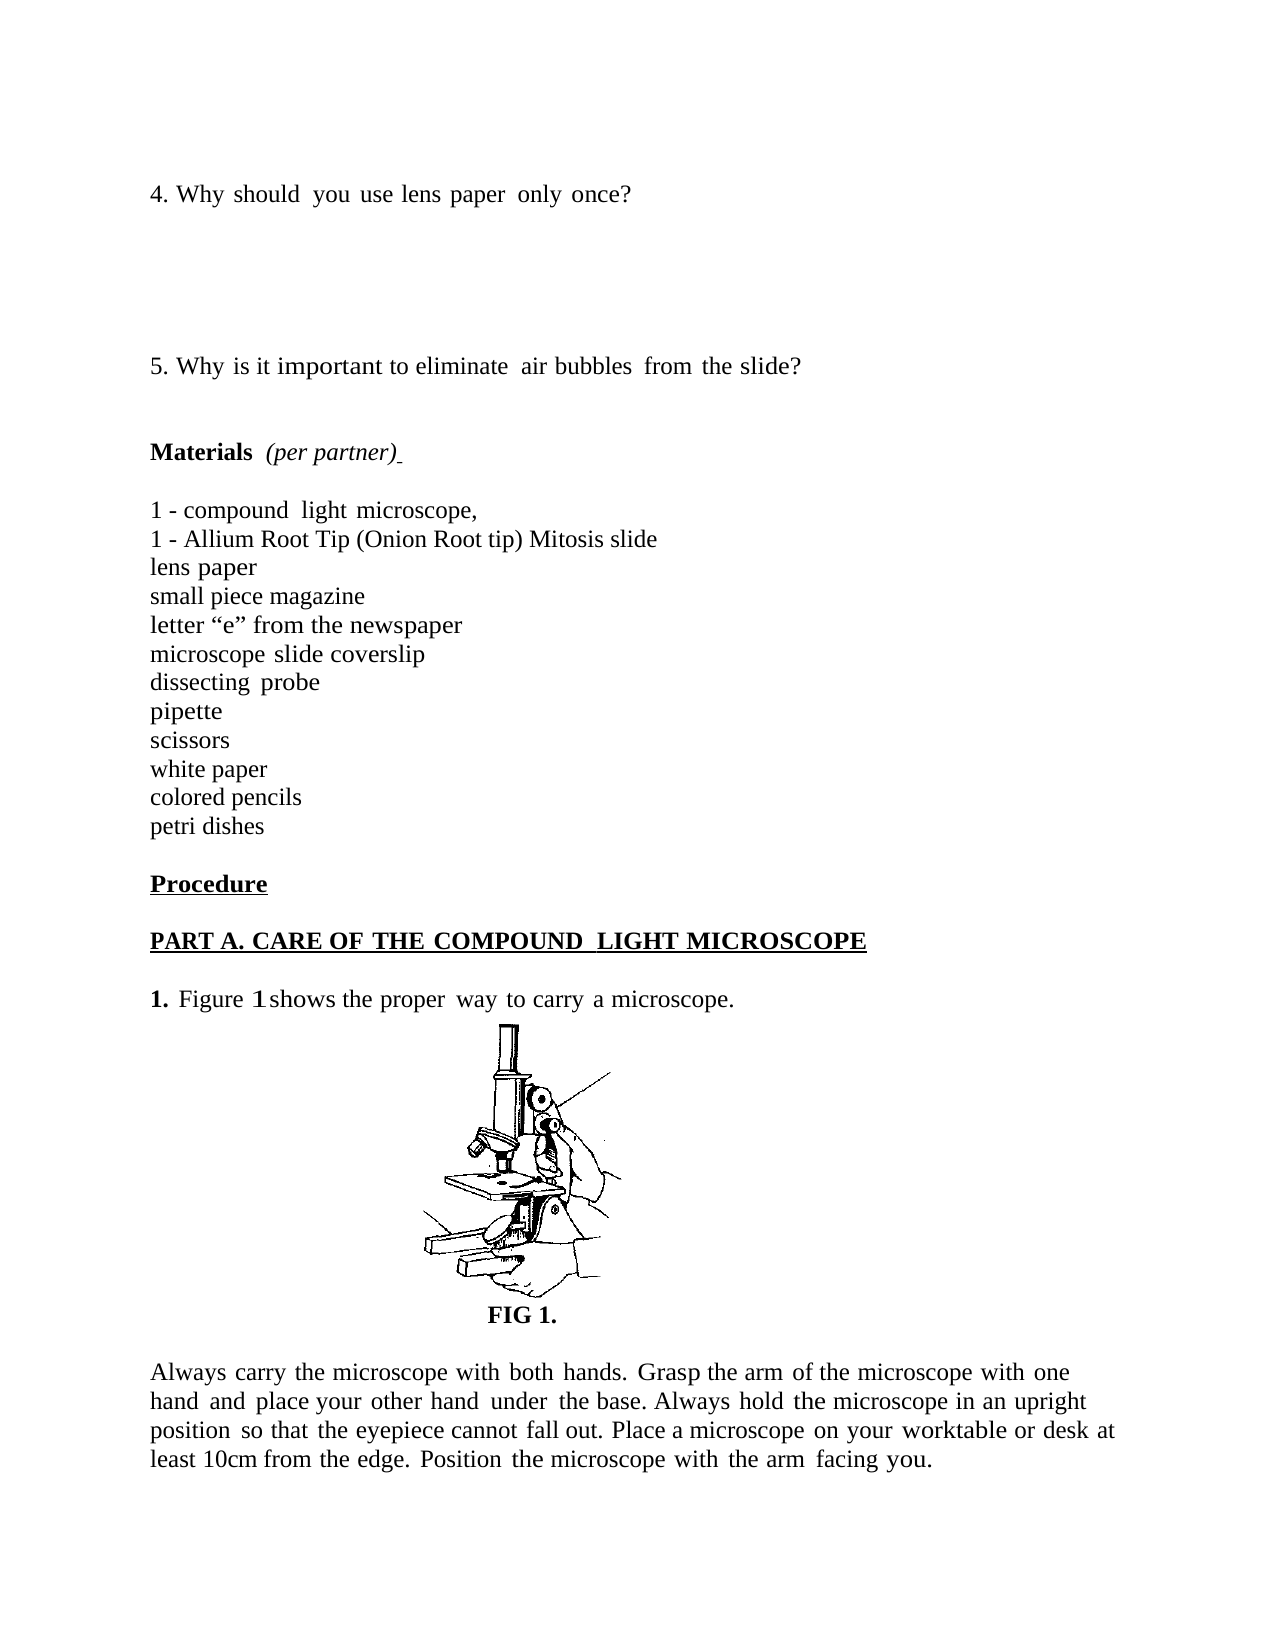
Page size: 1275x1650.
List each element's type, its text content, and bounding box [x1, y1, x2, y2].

text FIG 1. [150, 1300, 1125, 1329]
text Materials (per partner)_ [150, 437, 1125, 466]
text lens paper [150, 552, 1125, 581]
text 1 - Allium Root Tip (Onion Root tip) Mitosis slide [150, 524, 1125, 552]
text 1 - compound light microscope, [150, 495, 1125, 524]
text small piece magazine [150, 581, 1125, 610]
text microscope slide coverslip [150, 639, 1125, 667]
picture [423, 1021, 622, 1298]
text PART A. CARE OF THE COMPOUND LIGHT MICROSCOPE [150, 926, 1125, 955]
text pipette [150, 696, 1125, 725]
text dissecting probe [150, 667, 1125, 696]
text colored pencils [150, 782, 1125, 811]
text Always carry the microscope with both hands. Grasp the arm of the microscope with one hand and place your other hand under the base. Always hold the microscope in an upright position so that the eyepiece cannot fall out. Place a microscope on your worktable or desk at least 10cm from the edge. Position the microscope with the arm facing you. [150, 1357, 1125, 1472]
text white paper [150, 754, 1125, 782]
text scissors [150, 725, 1125, 754]
text letter “e” from the newspaper [150, 610, 1125, 639]
text petri dishes [150, 811, 1125, 840]
text 5. Why is it important to eliminate air bubbles from the slide? [150, 351, 1125, 380]
text Procedure [150, 869, 1125, 897]
text 4. Why should you use lens paper only once? [150, 179, 1125, 207]
text 1. Figure 1shows the proper way to carry a microscope. [150, 984, 1125, 1012]
